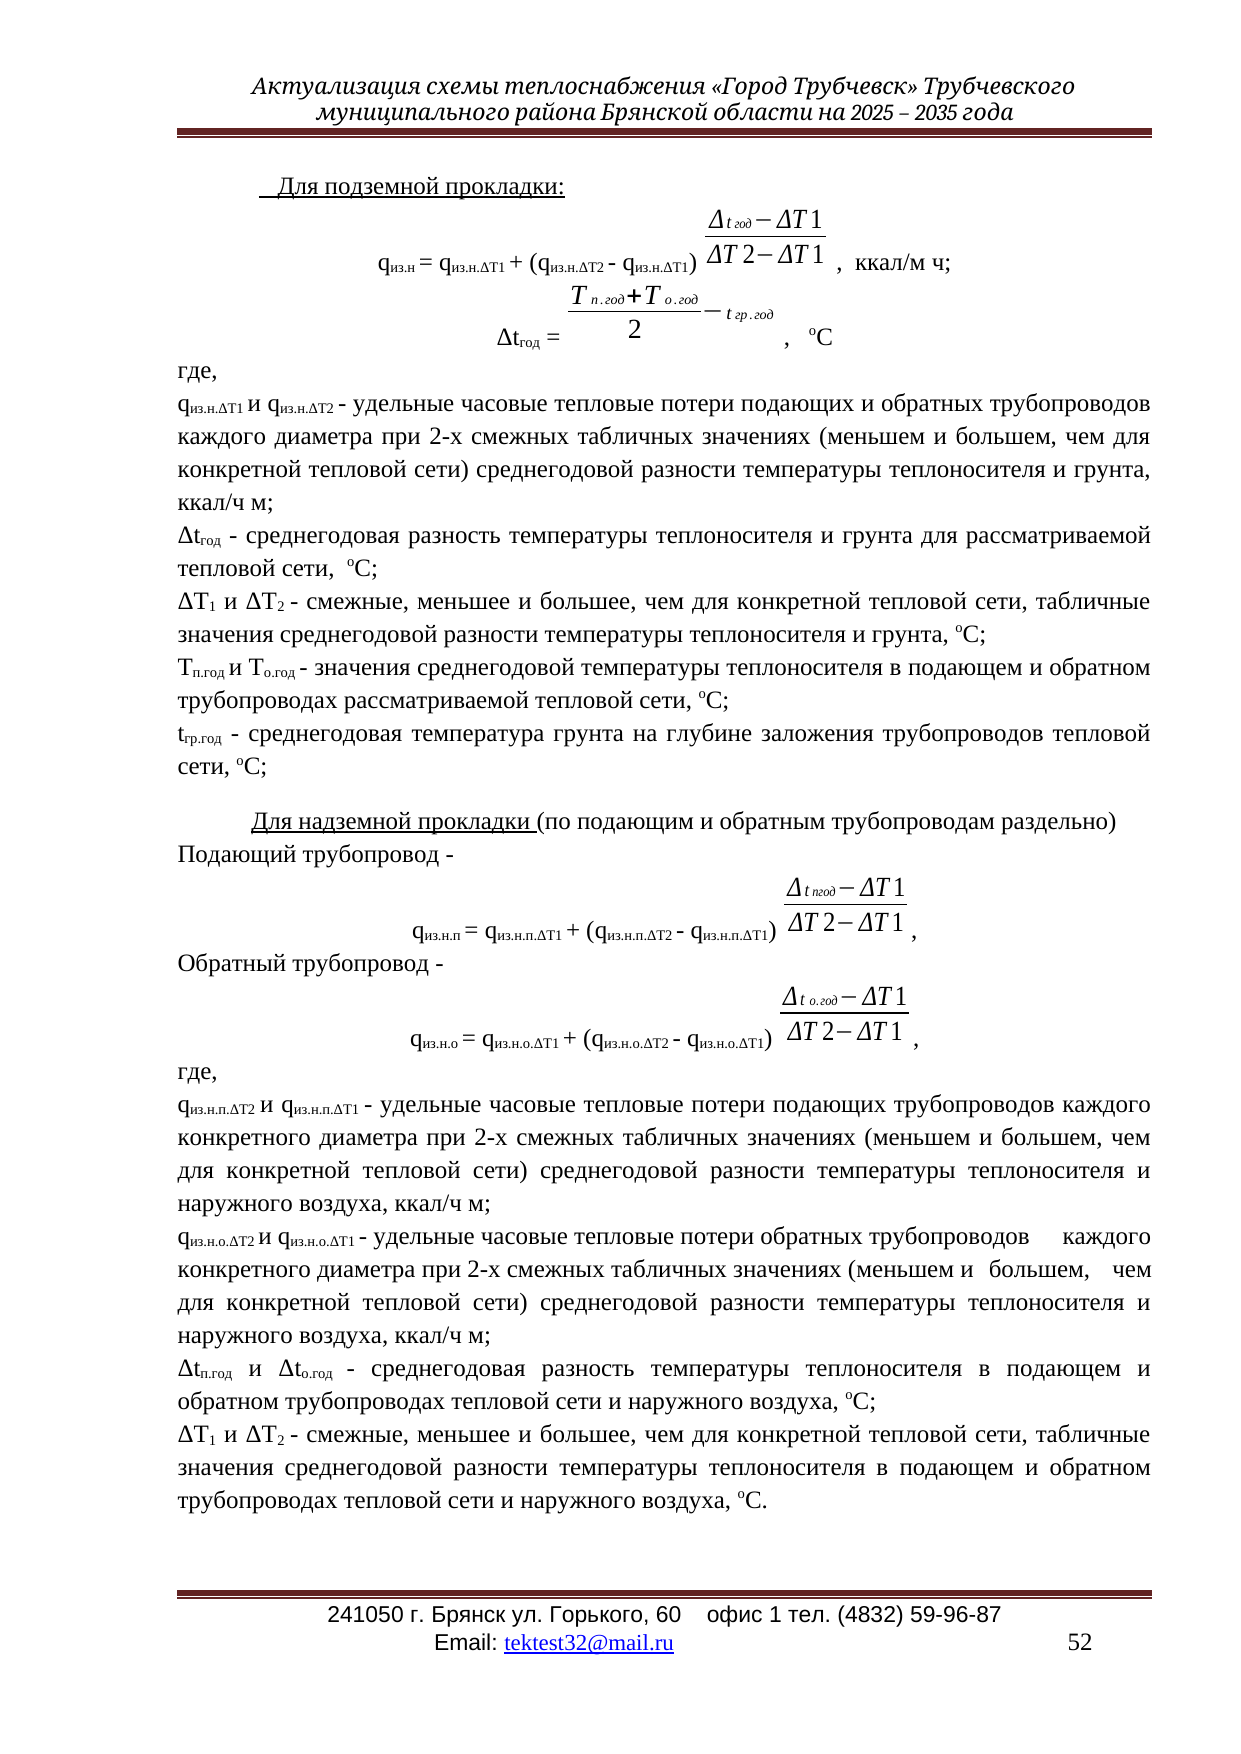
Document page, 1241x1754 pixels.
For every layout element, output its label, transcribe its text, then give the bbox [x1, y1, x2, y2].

list qиз.н.ΔТ1 и qиз.н.ΔТ2 - удельные часовые тепловые потери подающих и обратных трубопроводов каждого диаметра при 2-х смежных табличных значениях (меньшем и большем, чем для конкретной тепловой сети) среднегодовой разности температуры теплоносителя и грунта, ккал/ч м; [177, 388, 1152, 516]
list qиз.н.о = qиз.н.о.ΔТ1 + (qиз.н.о.ΔТ2 - qиз.н.о.ΔТ1) , [177, 981, 1152, 1052]
list Тп.год и То.год - значения среднегодовой температуры теплоносителя в подающем и обратном трубопроводах рассматриваемой тепловой сети, оС; [177, 652, 1152, 714]
list Для надземной прокладки (по подающим и обратным трубопроводам раздельно) [177, 806, 1152, 835]
list ΔТ1 и ΔТ2 - смежные, меньшее и большее, чем для конкретной тепловой сети, табличные значения среднегодовой разности температуры теплоносителя и грунта, оС; [177, 586, 1152, 648]
list где, [177, 355, 1152, 384]
list Для подземной прокладки: [177, 171, 1152, 200]
list qиз.н.о.ΔТ2 и qиз.н.о.ΔТ1 - удельные часовые тепловые потери обратных трубопроводов каждого конкретного диаметра при 2-х смежных табличных значениях (меньшем и большем, чем для конкретной тепловой сети) среднегодовой разности температуры теплоносителя и наружного воздуха, ккал/ч м; [177, 1221, 1152, 1349]
list qиз.н = qиз.н.ΔТ1 + (qиз.н.ΔТ2 - qиз.н.ΔТ1) , ккал/м ч; [177, 204, 1152, 276]
list qиз.н.п.ΔТ2 и qиз.н.п.ΔТ1 - удельные часовые тепловые потери подающих трубопроводов каждого конкретного диаметра при 2-х смежных табличных значениях (меньшем и большем, чем для конкретной тепловой сети) среднегодовой разности температуры теплоносителя и наружного воздуха, ккал/ч м; [177, 1089, 1152, 1217]
list Δtп.год и Δtо.год - среднегодовая разность температуры теплоносителя в подающем и обратном трубопроводах тепловой сети и наружного воздуха, оС; [177, 1353, 1152, 1415]
list tгр.год - среднегодовая температура грунта на глубине заложения трубопроводов тепловой сети, оС; [177, 718, 1152, 780]
list ΔТ1 и ΔТ2 - смежные, меньшее и большее, чем для конкретной тепловой сети, табличные значения среднегодовой разности температуры теплоносителя в подающем и обратном трубопроводах тепловой сети и наружного воздуха, оС. [177, 1419, 1152, 1514]
list Обратный трубопровод - [177, 948, 1152, 976]
list Δtгод = , оС [177, 280, 1152, 351]
list qиз.н.п = qиз.н.п.ΔТ1 + (qиз.н.п.ΔТ2 - qиз.н.п.ΔТ1) , [177, 872, 1152, 943]
list Δtгод - среднегодовая разность температуры теплоносителя и грунта для рассматриваемой тепловой сети, оС; [177, 520, 1152, 582]
list где, [177, 1056, 1152, 1085]
list Подающий трубопровод - [177, 839, 1152, 868]
